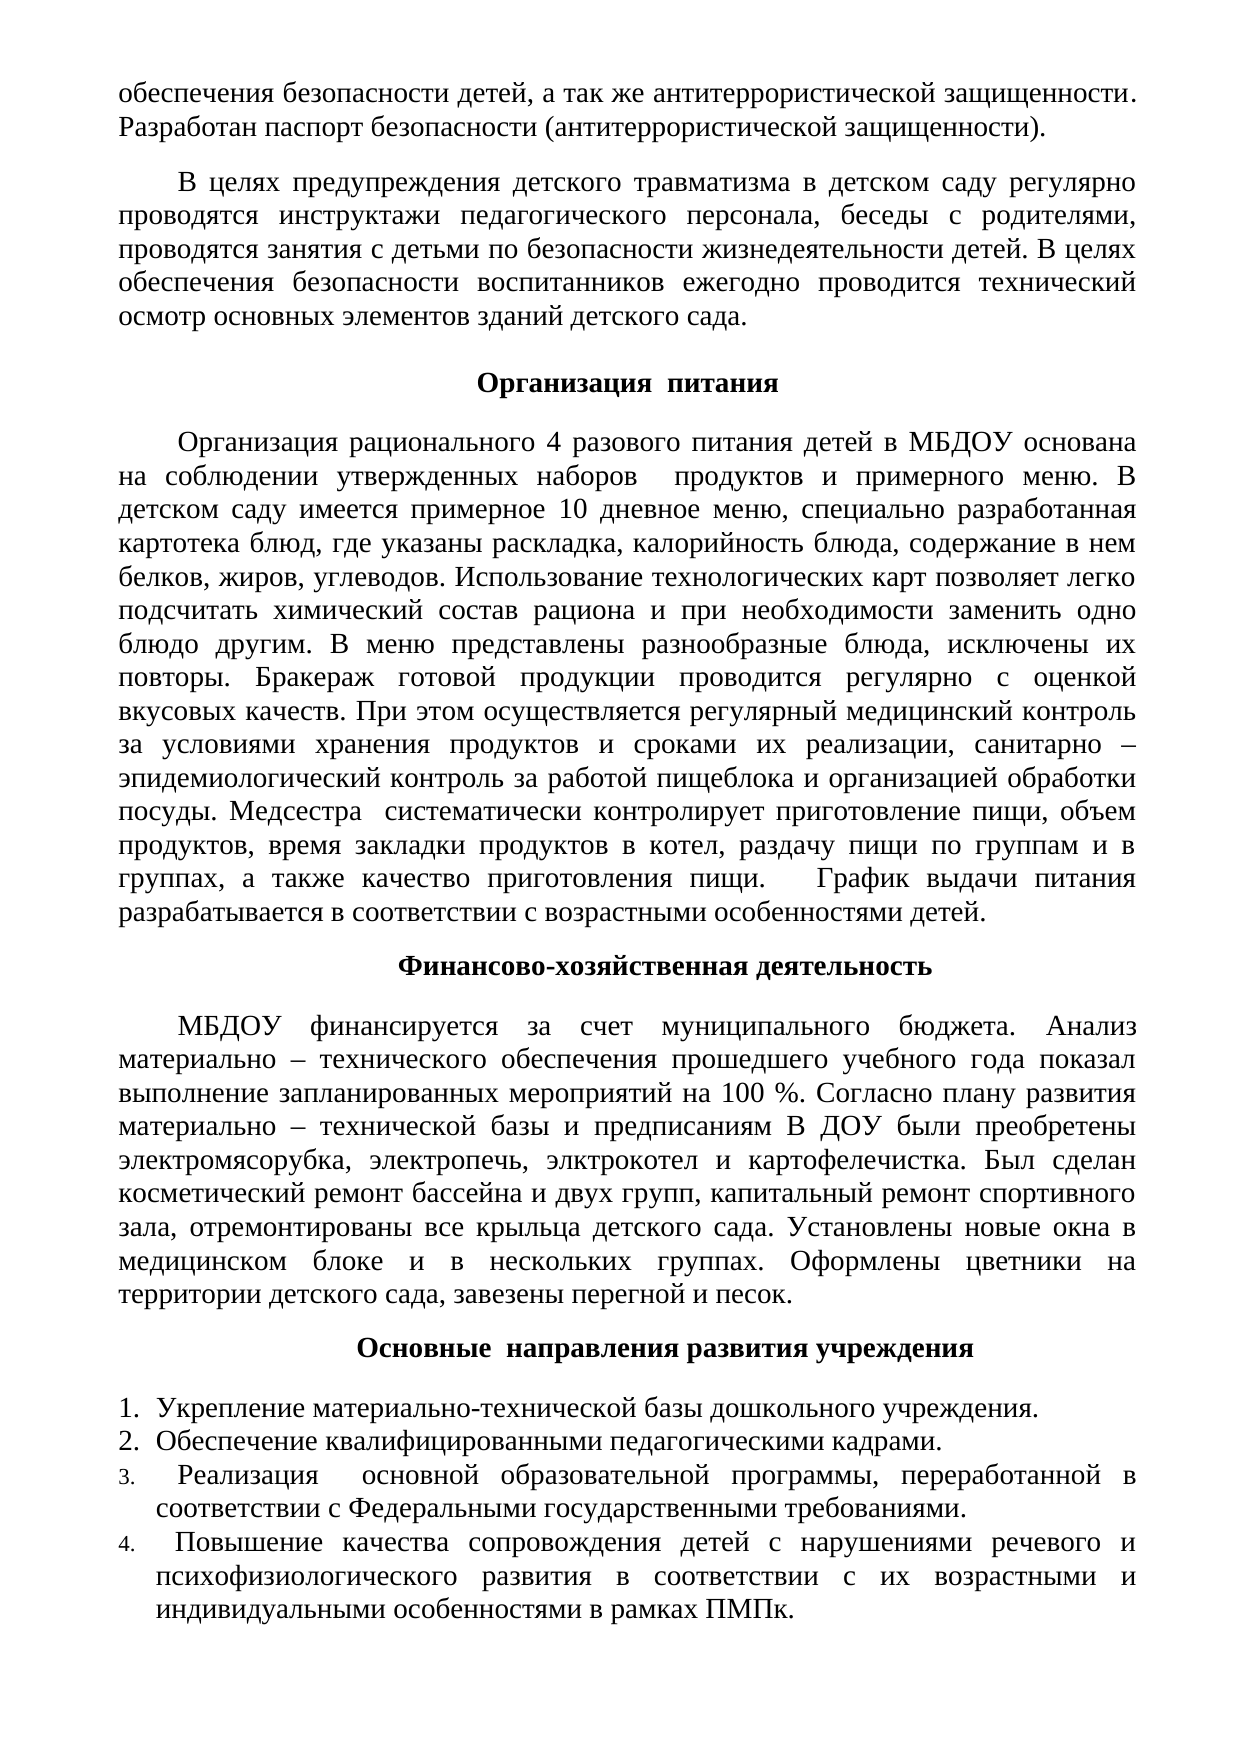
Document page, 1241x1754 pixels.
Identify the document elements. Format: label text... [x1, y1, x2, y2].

list Повышение качества сопровождения детей с нарушениями речевого и психофизиологического развития в соответствии с их возрастными и индивидуальными особенностями в рамках ПМПк. [118, 1524, 1137, 1625]
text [118, 74, 1137, 143]
list Обеспечение квалифицированными педагогическими кадрами. [118, 1423, 1137, 1457]
list Основные направления развития учреждения [193, 1331, 1137, 1364]
text Организация рационального 4 разового питания детей в МБДОУ основана на соблюдении утвержденных наборов продуктов и примерного меню. В детском саду имеется примерное 10 дневное меню, специально разработанная картотека блюд, где указаны раскладка, калорийность блюда, содержание в нем белков, жиров, углеводов. Использование технологических карт позволяет легко подсчитать химический состав рациона и при необходимости заменить одно блюдо другим. В меню представлены разнообразные блюда, исключены их повторы. Бракераж готовой продукции проводится регулярно с оценкой вкусовых качеств. При этом осуществляется регулярный медицинский контроль за условиями хранения продуктов и сроками их реализации, санитарно – эпидемиологический контроль за работой пищеблока и организацией обработки посуды. Медсестра систематически контролирует приготовление пищи, объем продуктов, время закладки продуктов в котел, раздачу пищи по группам и в группах, а также качество приготовления пищи. График выдачи питания разрабатывается в соответствии с возрастными особенностями детей. [118, 424, 1137, 928]
list Реализация основной образовательной программы, переработанной в соответствии с Федеральными государственными требованиями. [118, 1457, 1137, 1524]
list Укрепление материально-технической базы дошкольного учреждения. [118, 1390, 1137, 1423]
text Организация питания [118, 365, 1137, 399]
text В целях предупреждения детского травматизма в детском саду регулярно проводятся инструктажи педагогического персонала, беседы с родителями, проводятся занятия с детьми по безопасности жизнедеятельности детей. В целях обеспечения безопасности воспитанников ежегодно проводится технический осмотр основных элементов зданий детского сада. [118, 164, 1137, 332]
text МБДОУ финансируется за счет муниципального бюджета. Анализ материально – технического обеспечения прошедшего учебного года показал выполнение запланированных мероприятий на 100 %. Согласно плану развития материально – технической базы и предписаниям В ДОУ были преобретены электромясорубка, электропечь, элктрокотел и картофелечистка. Был сделан косметический ремонт бассейна и двух групп, капитальный ремонт спортивного зала, отремонтированы все крыльца детского сада. Установлены новые окна в медицинском блоке и в нескольких группах. Оформлены цветники на территории детского сада, завезены перегной и песок. [118, 1008, 1137, 1310]
list Финансово-хозяйственная деятельность [193, 948, 1137, 982]
